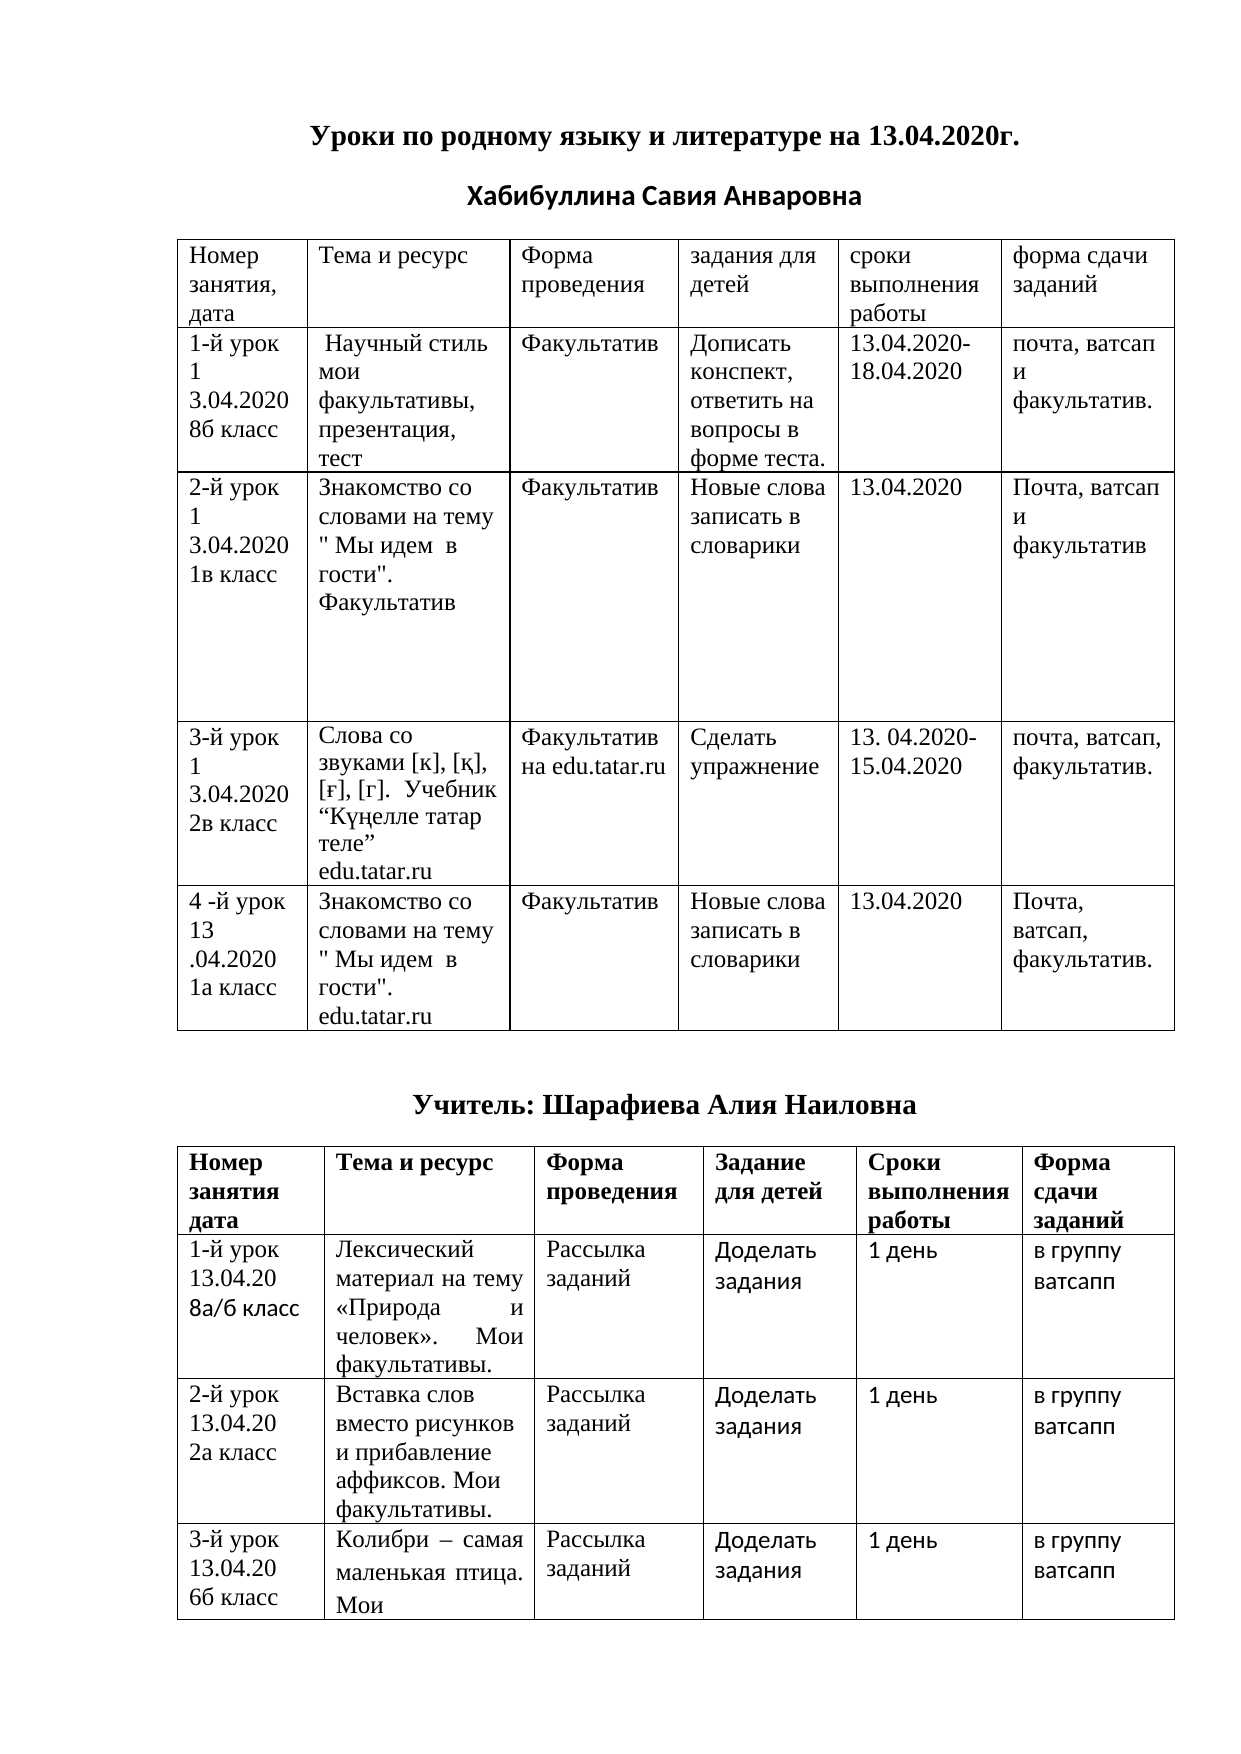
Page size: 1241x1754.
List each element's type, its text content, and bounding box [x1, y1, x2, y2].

table_cell Новые слова записать в словарики [679, 473, 838, 721]
table_header Тема и ресурс [308, 240, 509, 327]
table_cell Почта, ватсап, факультатив. [1002, 886, 1174, 1030]
table_cell Факультатив [511, 473, 678, 721]
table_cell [178, 1524, 324, 1619]
table_header форма сдачи заданий [1002, 240, 1174, 327]
table_header Сроки выполнения работы [857, 1147, 1022, 1233]
table_cell в группу ватсапп [1023, 1235, 1174, 1378]
table_cell 4 -й урок 13.04.2020 1а класс [178, 886, 307, 1030]
table_header Форма проведения [511, 240, 678, 327]
table_cell Рассылка заданий [535, 1235, 703, 1378]
table_cell Почта, ватсап и факультатив [1002, 473, 1174, 721]
table_cell почта, ватсап, факультатив. [1002, 722, 1174, 885]
table_cell 13.04.2020-18.04.2020 [839, 328, 1001, 471]
table_cell 1-й урок 13.04.20 8а/б класс [178, 1235, 324, 1378]
table_header сроки выполнения работы [839, 240, 1001, 327]
table_cell Сделать упражнение [679, 722, 838, 885]
table_header Форма сдачи заданий [1023, 1147, 1174, 1233]
table_cell Факультатив на edu.tatar.ru [511, 722, 678, 885]
table_cell 3-й урок 13.04.2020 2в класс [178, 722, 307, 885]
table_cell Дописать конспект, ответить на вопросы в форме теста. [679, 328, 838, 471]
table_cell в группу ватсапп [1023, 1524, 1174, 1619]
table_cell Знакомство со словами на тему " Мы идем в гости". edu.tatar.ru [308, 886, 509, 1030]
table_cell Доделать задания [704, 1524, 856, 1619]
table_cell Доделать задания [704, 1379, 856, 1523]
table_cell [325, 1524, 534, 1619]
table_cell Знакомство со словами на тему " Мы идем в гости". Факультатив [308, 473, 509, 721]
table_header Тема и ресурс [325, 1147, 534, 1233]
table_cell 1 день [857, 1524, 1022, 1619]
table_cell 13.04.2020 [839, 473, 1001, 721]
table_cell 2-й урок 13.04.2020 1в класс [178, 473, 307, 721]
table_header Форма проведения [535, 1147, 703, 1233]
table_cell Рассылка заданий [535, 1524, 703, 1619]
table_cell Новые слова записать в словарики [679, 886, 838, 1030]
table_cell Вставка слов вместо рисунков и прибавление аффиксов. Мои факультативы. [325, 1379, 534, 1523]
table_cell Научный стиль мои факультативы, презентация, тест [308, 328, 509, 471]
table_cell почта, ватсап и факультатив. [1002, 328, 1174, 471]
table_header задания для детей [679, 240, 838, 327]
table_cell Факультатив [511, 886, 678, 1030]
table_cell 1 день [857, 1235, 1022, 1378]
table_cell 13. 04.2020-15.04.2020 [839, 722, 1001, 885]
table_cell Слова со звуками [к], [қ], [ғ], [г]. Учебник “Күңелле татар теле” edu.tatar.ru [308, 722, 509, 885]
table_cell в группу ватсапп [1023, 1379, 1174, 1523]
table_cell 2-й урок 13.04.20 2а класс [178, 1379, 324, 1523]
text Уроки по родному языку и литературе на 13.04.2020г. [177, 118, 1152, 152]
table_header Номер занятия, дата [178, 240, 307, 327]
table_cell Лексический материал на тему «Природа и человек». Мои факультативы. [325, 1235, 534, 1378]
table_cell Рассылка заданий [535, 1379, 703, 1523]
table_cell 13.04.2020 [839, 886, 1001, 1030]
table_cell 1 день [857, 1379, 1022, 1523]
text Учитель: Шарафиева Алия Наиловна [177, 1087, 1152, 1120]
table_cell Факультатив [511, 328, 678, 471]
table_header Задание для детей [704, 1147, 856, 1233]
text Хабибуллина Савия Анваровна [177, 177, 1152, 213]
table_header Номер занятия дата [178, 1147, 324, 1233]
table_cell Доделать задания [704, 1235, 856, 1378]
table_cell 1-й урок 13.04.2020 8б класс [178, 328, 307, 471]
